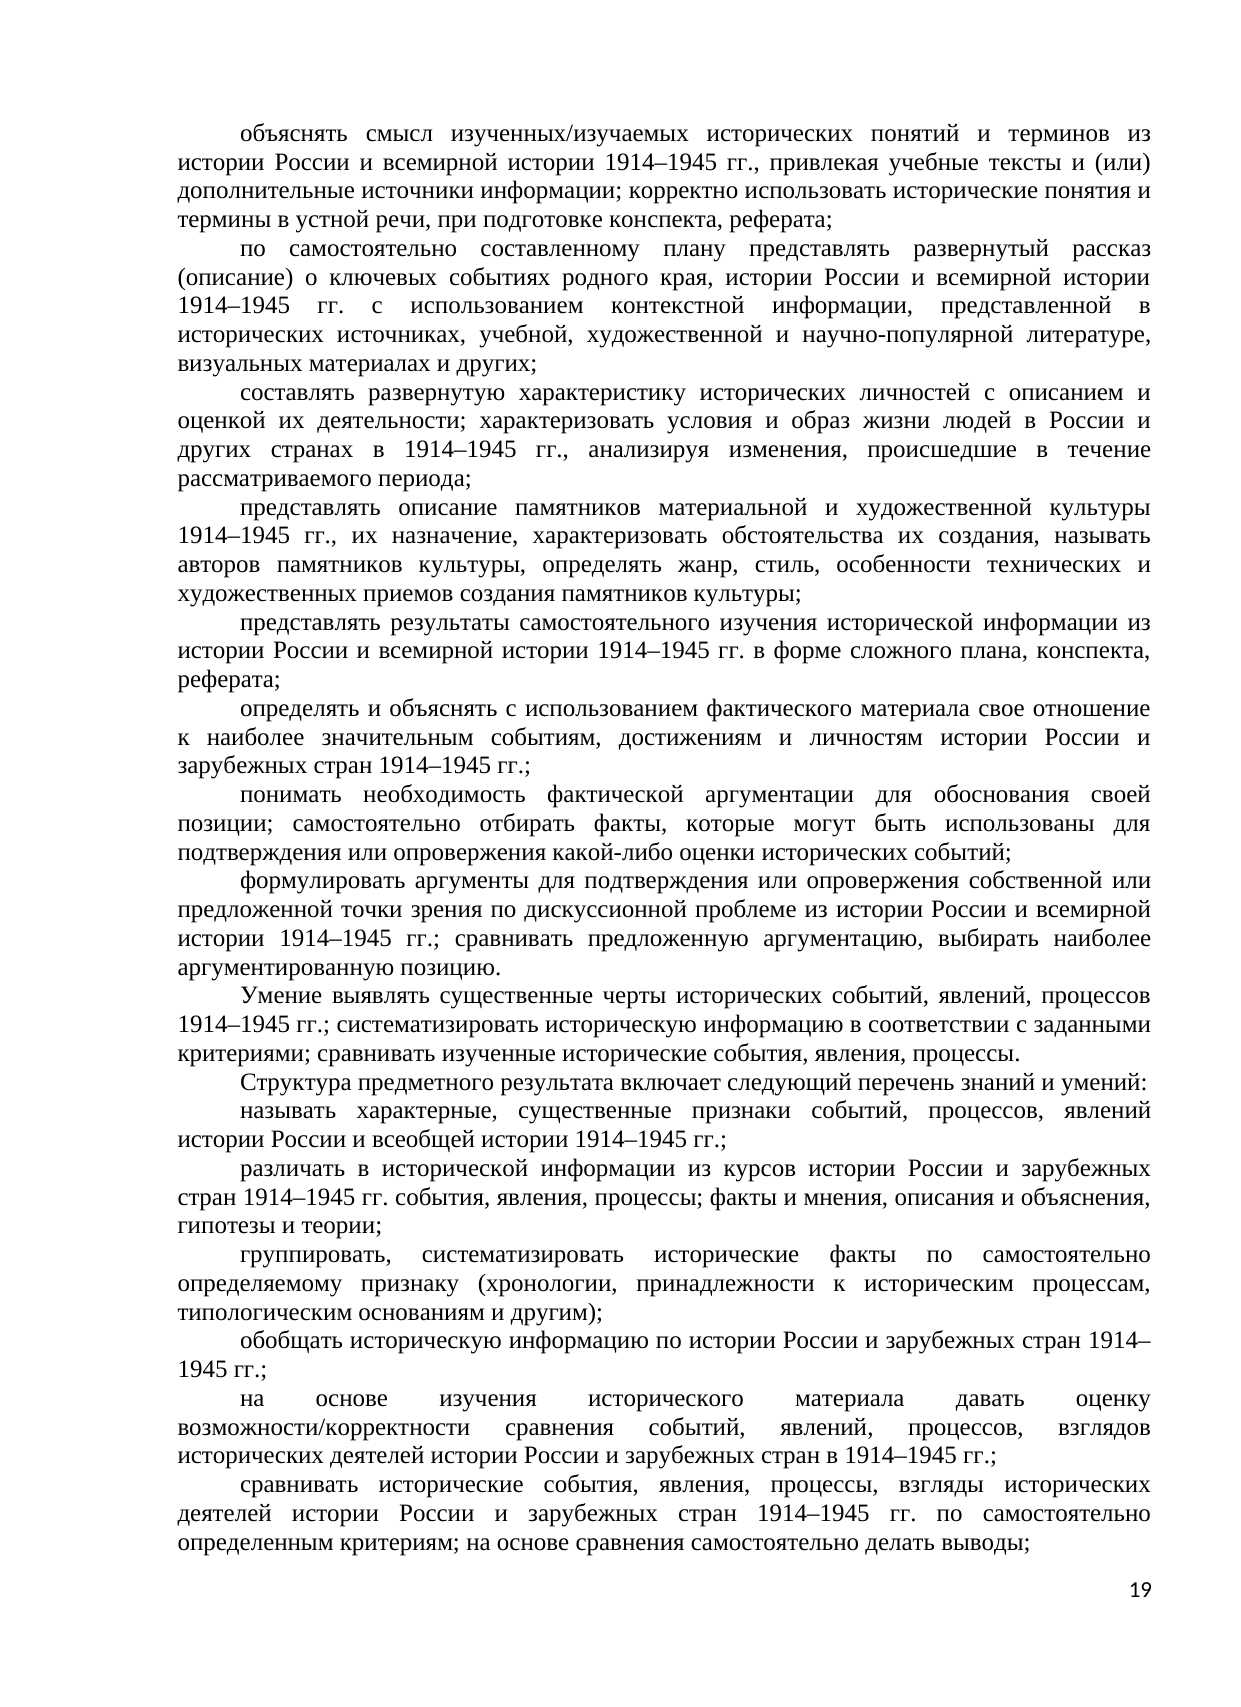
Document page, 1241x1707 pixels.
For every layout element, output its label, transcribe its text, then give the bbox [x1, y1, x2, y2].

text различать в исторической информации из курсов истории России и зарубежных стран 1914–1945 гг. события, явления, процессы; факты и мнения, описания и объяснения, гипотезы и теории; [177, 1153, 1152, 1239]
text понимать необходимость фактической аргументации для обоснования своей позиции; самостоятельно отбирать факты, которые могут быть использованы для подтверждения или опровержения какой-либо оценки исторических событий; [177, 779, 1152, 866]
text формулировать аргументы для подтверждения или опровержения собственной или предложенной точки зрения по дискуссионной проблеме из истории России и всемирной истории 1914–1945 гг.; сравнивать предложенную аргументацию, выбирать наиболее аргументированную позицию. [177, 866, 1152, 981]
text на основе изучения исторического материала давать оценку возможности/корректности сравнения событий, явлений, процессов, взглядов исторических деятелей истории России и зарубежных стран в 1914–1945 гг.; [177, 1383, 1152, 1469]
text составлять развернутую характеристику исторических личностей с описанием и оценкой их деятельности; характеризовать условия и образ жизни людей в России и других странах в 1914–1945 гг., анализируя изменения, происшедшие в течение рассматриваемого периода; [177, 377, 1152, 492]
text представлять результаты самостоятельного изучения исторической информации из истории России и всемирной истории 1914–1945 гг. в форме сложного плана, конспекта, реферата; [177, 607, 1152, 693]
text по самостоятельно составленному плану представлять развернутый рассказ (описание) о ключевых событиях родного края, истории России и всемирной истории 1914–1945 гг. с использованием контекстной информации, представленной в исторических источниках, учебной, художественной и научно-популярной литературе, визуальных материалах и других; [177, 233, 1152, 377]
text группировать, систематизировать исторические факты по самостоятельно определяемому признаку (хронологии, принадлежности к историческим процессам, типологическим основаниям и другим); [177, 1239, 1152, 1326]
text представлять описание памятников материальной и художественной культуры 1914–1945 гг., их назначение, характеризовать обстоятельства их создания, называть авторов памятников культуры, определять жанр, стиль, особенности технических и художественных приемов создания памятников культуры; [177, 492, 1152, 607]
text Структура предметного результата включает следующий перечень знаний и умений: [177, 1067, 1152, 1096]
text называть характерные, существенные признаки событий, процессов, явлений истории России и всеобщей истории 1914–1945 гг.; [177, 1096, 1152, 1153]
text Умение выявлять существенные черты исторических событий, явлений, процессов 1914–1945 гг.; систематизировать историческую информацию в соответствии с заданными критериями; сравнивать изученные исторические события, явления, процессы. [177, 981, 1152, 1067]
text определять и объяснять с использованием фактического материала свое отношение к наиболее значительным событиям, достижениям и личностям истории России и зарубежных стран 1914–1945 гг.; [177, 693, 1152, 779]
text обобщать историческую информацию по истории России и зарубежных стран 1914–1945 гг.; [177, 1326, 1152, 1383]
text сравнивать исторические события, явления, процессы, взгляды исторических деятелей истории России и зарубежных стран 1914–1945 гг. по самостоятельно определенным критериям; на основе сравнения самостоятельно делать выводы; [177, 1469, 1152, 1556]
text объяснять смысл изученных/изучаемых исторических понятий и терминов из истории России и всемирной истории 1914–1945 гг., привлекая учебные тексты и (или) дополнительные источники информации; корректно использовать исторические понятия и термины в устной речи, при подготовке конспекта, реферата; [177, 118, 1152, 233]
